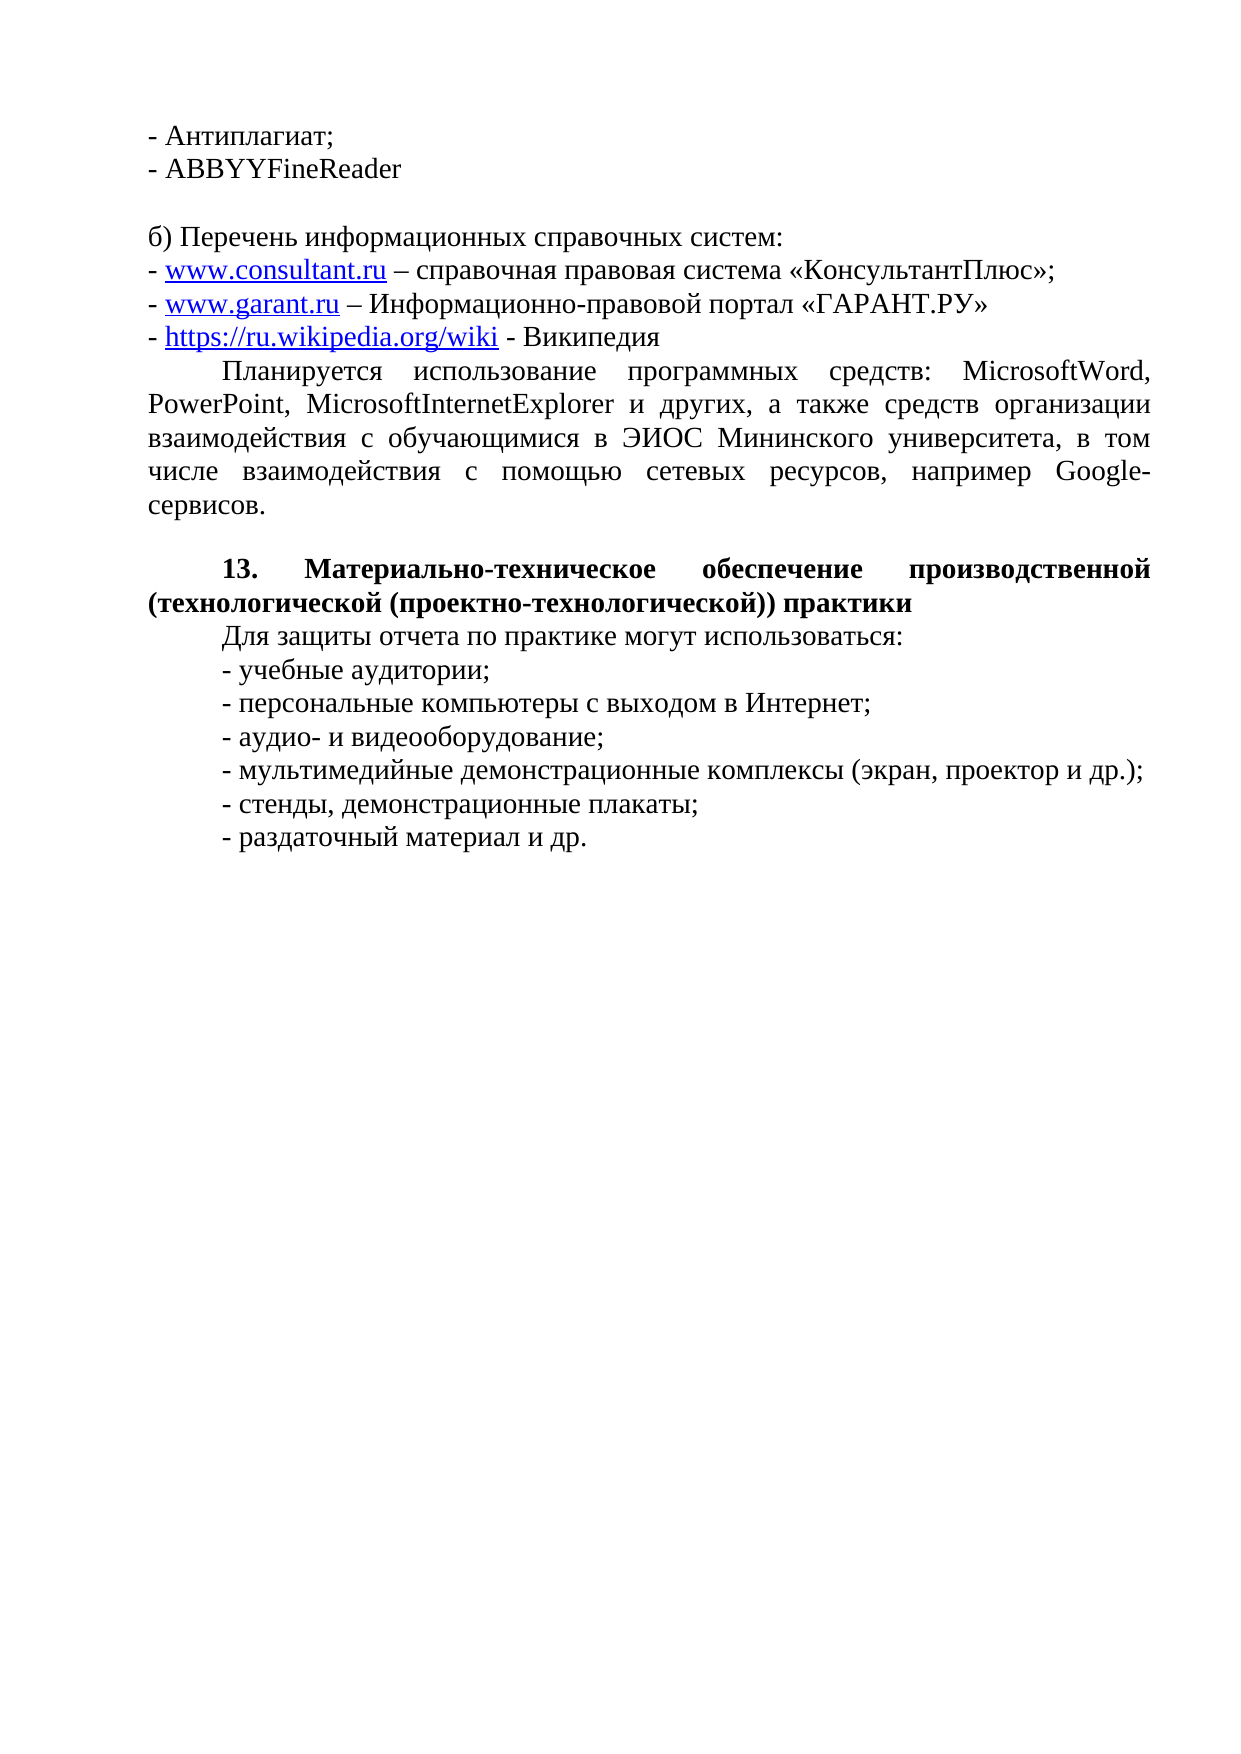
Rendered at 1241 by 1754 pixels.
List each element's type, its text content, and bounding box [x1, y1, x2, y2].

text - мультимедийные демонстрационные комплексы (экран, проектор и др.); [148, 752, 1181, 786]
text - ABBYYFineReader [148, 152, 1152, 185]
text - стенды, демонстрационные плакаты; [148, 786, 1181, 819]
text - учебные аудитории; [148, 652, 1181, 685]
text - www.consultant.ru – справочная правовая система «КонсультантПлюс»; [148, 252, 1152, 286]
text - www.garant.ru – Информационно-правовой портал «ГАРАНТ.РУ» [148, 286, 1152, 319]
text 13. Материально-техническое обеспечение производственной (технологической (проектно-технологической)) практики [148, 551, 1152, 618]
text б) Перечень информационных справочных систем: [148, 219, 1152, 252]
text Планируется использование программных средств: MicrosoftWord, PowerPoint, MicrosoftInternetExplorer и других, а также средств организации взаимодействия с обучающимися в ЭИОС Мининского университета, в том числе взаимодействия с помощью сетевых ресурсов, например Google-сервисов. [148, 353, 1152, 521]
text - Антиплагиат; [148, 118, 1152, 152]
text - раздаточный материал и др. [148, 819, 1181, 853]
text - https://ru.wikipedia.org/wiki - Википедия [148, 319, 1152, 353]
text - персональные компьютеры с выходом в Интернет; [148, 685, 1181, 719]
text - аудио- и видеооборудование; [148, 719, 1181, 752]
text Для защиты отчета по практике могут использоваться: [148, 618, 1181, 652]
